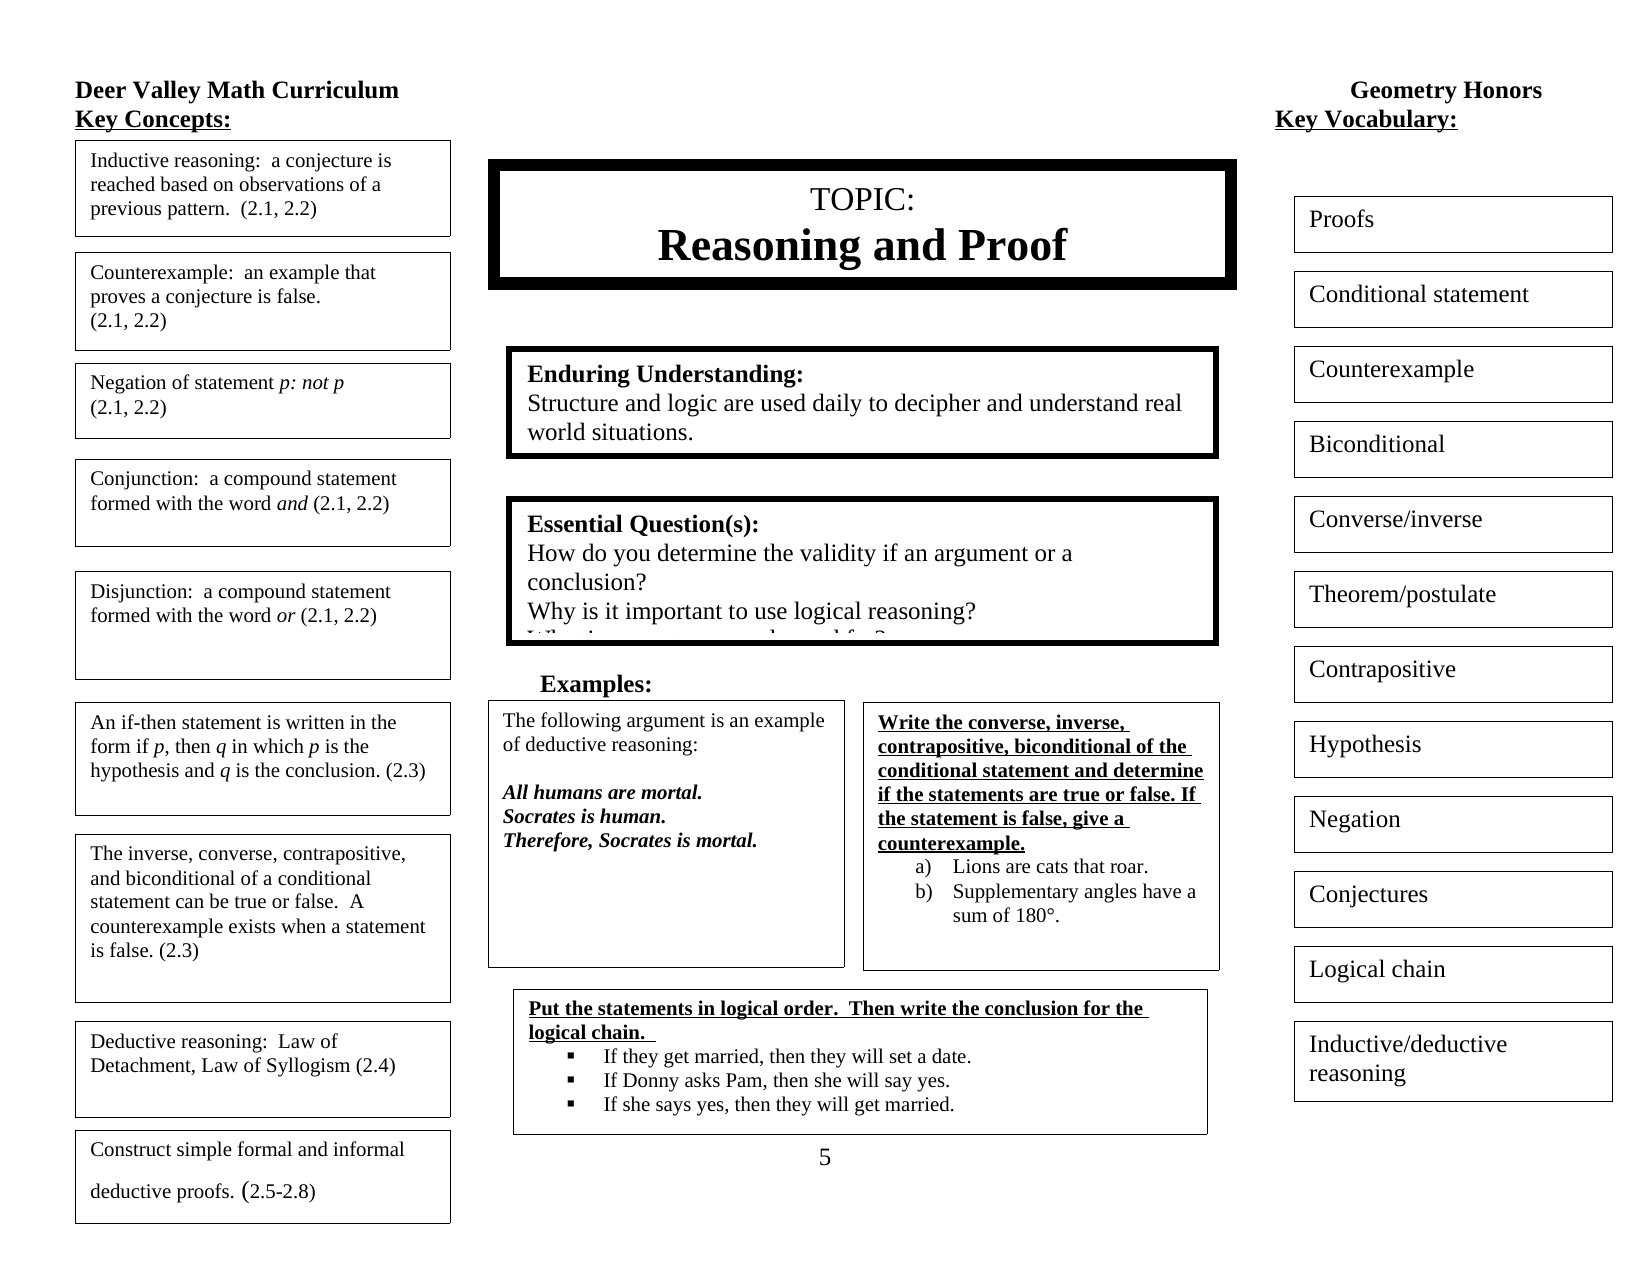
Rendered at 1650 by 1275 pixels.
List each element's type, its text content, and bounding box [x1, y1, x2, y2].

text Key Concepts: Key Vocabulary: [75, 104, 1575, 132]
